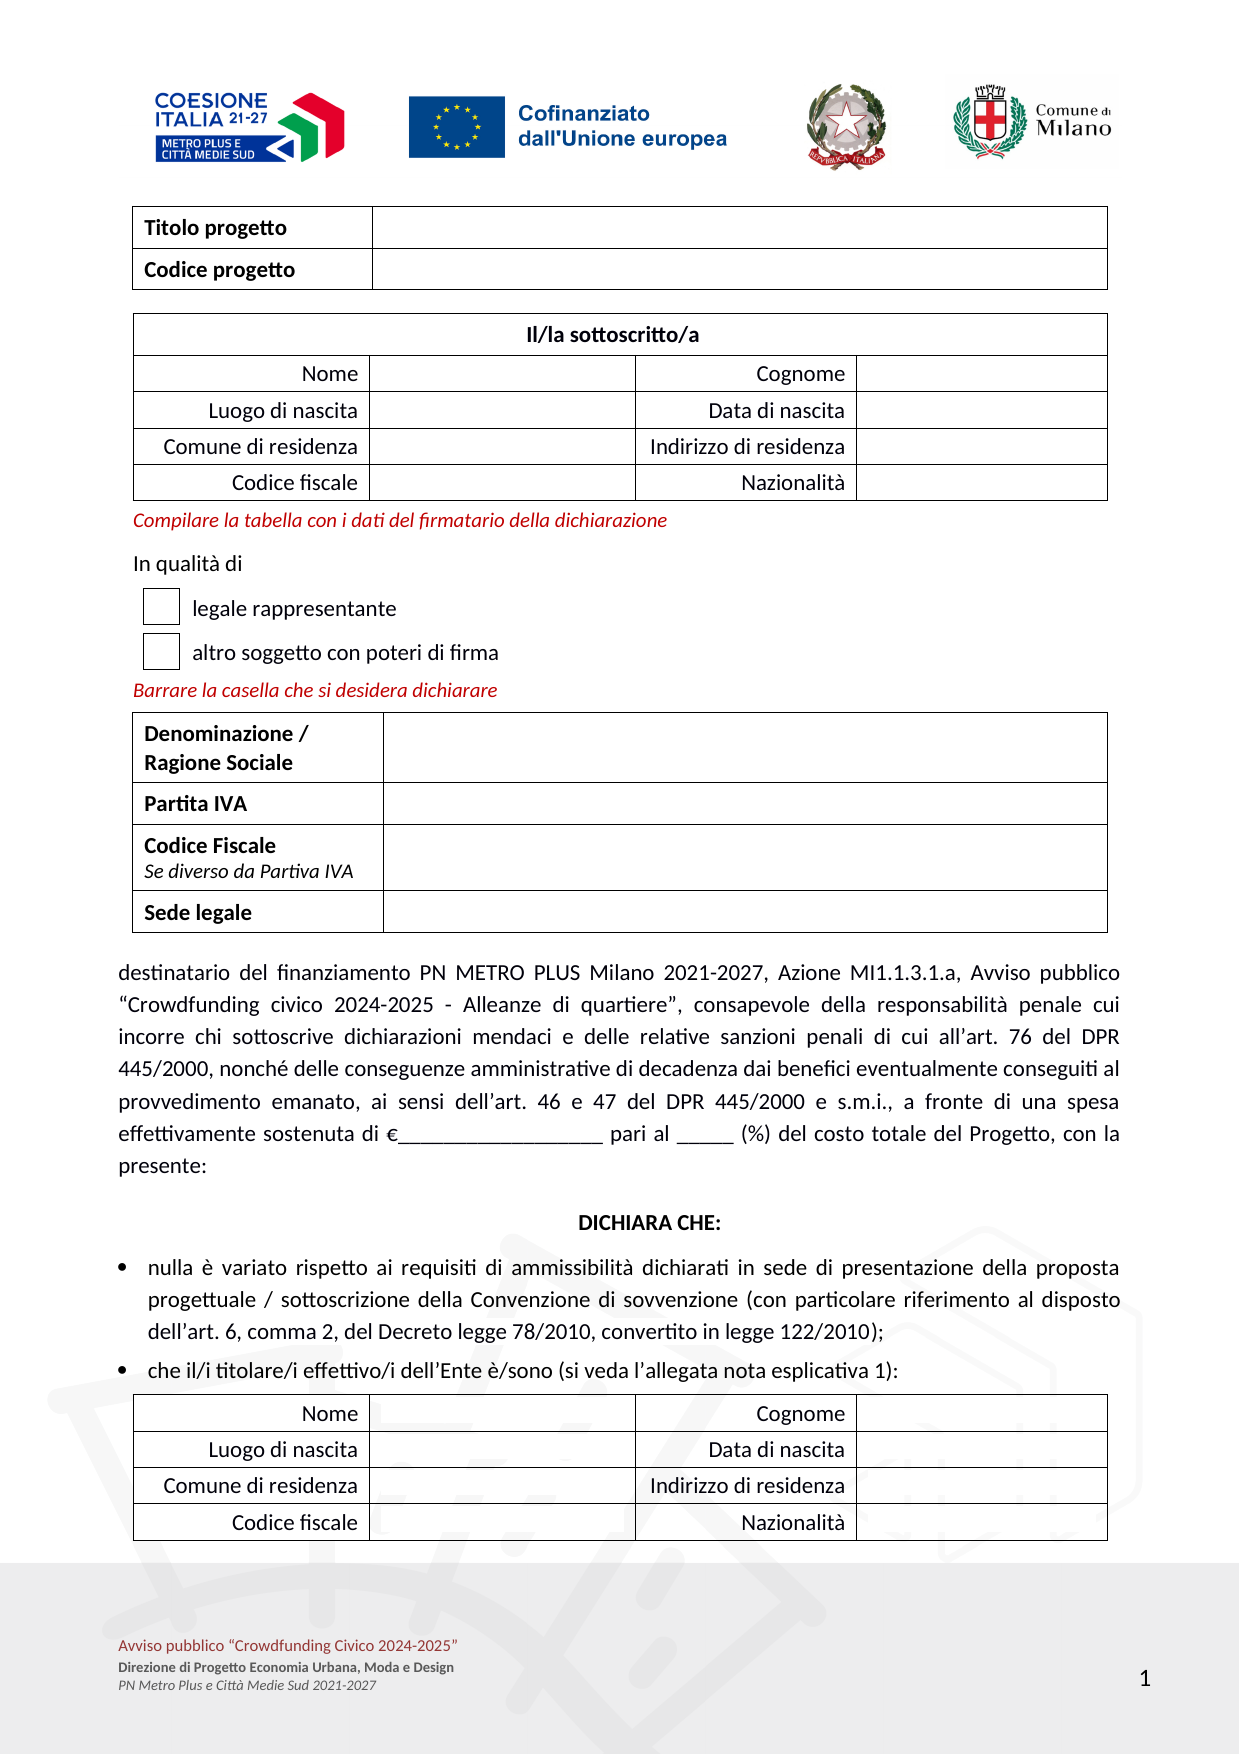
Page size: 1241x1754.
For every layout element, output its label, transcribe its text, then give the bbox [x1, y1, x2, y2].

table_header Denominazione / Ragione Sociale [133, 713, 383, 782]
table_header [373, 207, 1107, 247]
table_cell [384, 891, 1107, 932]
table_cell Codice Fiscale Se diverso da Partiva IVA [133, 825, 383, 890]
table_cell Indirizzo di residenza [636, 429, 856, 464]
text Barrare la casella che si desidera dichiarare [133, 677, 1122, 702]
table_cell [384, 825, 1107, 890]
table_cell [370, 429, 635, 464]
table_cell [373, 249, 1107, 289]
table_cell Codice progetto [133, 249, 372, 289]
table_cell [370, 1468, 635, 1503]
table_header Il/la sottoscritto/a [134, 314, 1107, 355]
table_cell [857, 1504, 1107, 1540]
table_cell [370, 465, 635, 500]
table_cell Data di nascita [636, 392, 856, 427]
text altro soggetto con poteri di firma [192, 638, 1122, 666]
table_cell [857, 392, 1107, 427]
table_header [370, 1395, 635, 1431]
table_cell Indirizzo di residenza [636, 1468, 856, 1503]
table_cell [370, 1504, 635, 1540]
picture [0, 1128, 1239, 1754]
table_cell Codice fiscale [134, 1504, 369, 1540]
table_cell Luogo di nascita [134, 1432, 369, 1467]
table_cell [370, 392, 635, 427]
table_cell Nome [134, 356, 369, 391]
table_header [384, 713, 1107, 782]
table_cell [370, 356, 635, 391]
table_cell [857, 1468, 1107, 1503]
table_cell [857, 429, 1107, 464]
table_cell [857, 465, 1107, 500]
table_cell [384, 783, 1107, 823]
table_cell Partita IVA [133, 783, 383, 823]
table_cell Comune di residenza [134, 1468, 369, 1503]
table_cell Nazionalità [636, 1504, 856, 1540]
table_header Nome [134, 1395, 369, 1431]
text legale rappresentante [192, 594, 1122, 622]
table_header [857, 1395, 1107, 1431]
table_header Cognome [636, 1395, 856, 1431]
table_cell [857, 356, 1107, 391]
table_cell Comune di residenza [134, 429, 369, 464]
table_cell [370, 1432, 635, 1467]
table_cell Sede legale [133, 891, 383, 932]
list nulla è variato rispetto ai requisiti di ammissibilità dichiarati in sede di presentazione della proposta progettuale / sottoscrizione della Convenzione di sovvenzione (con particolare riferimento al disposto dell’art. 6, comma 2, del Decreto legge 78/2010, convertito in legge 122/2010); [118, 1253, 1122, 1345]
list che il/i titolare/i effettivo/i dell’Ente è/sono (si veda l’allegata nota esplicativa 1): [118, 1356, 1122, 1384]
text Compilare la tabella con i dati del firmatario della dichiarazione [133, 507, 1122, 533]
table_cell Data di nascita [636, 1432, 856, 1467]
text In qualità di [133, 549, 1112, 577]
text DICHIARA CHE: [177, 1208, 1122, 1236]
table_cell [857, 1432, 1107, 1467]
picture [118, 73, 1122, 178]
table_cell Luogo di nascita [134, 392, 369, 427]
table_cell Nazionalità [636, 465, 856, 500]
table_cell Cognome [636, 356, 856, 391]
table_header Titolo progetto [133, 207, 372, 247]
text destinatario del finanziamento PN METRO PLUS Milano 2021-2027, Azione MI1.1.3.1.a, Avviso pubblico “Crowdfunding civico 2024-2025 - Alleanze di quartiere”, consapevole della responsabilità penale cui incorre chi sottoscrive dichiarazioni mendaci e delle relative sanzioni penali di cui all’art. 76 del DPR 445/2000, nonché delle conseguenze amministrative di decadenza dai benefici eventualmente conseguiti al provvedimento emanato, ai sensi dell’art. 46 e 47 del DPR 445/2000 e s.m.i., a fronte di una spesa effettivamente sostenuta di €__________________ pari al _____ (%) del costo totale del Progetto, con la presente: [118, 958, 1122, 1179]
table_cell Codice fiscale [134, 465, 369, 500]
